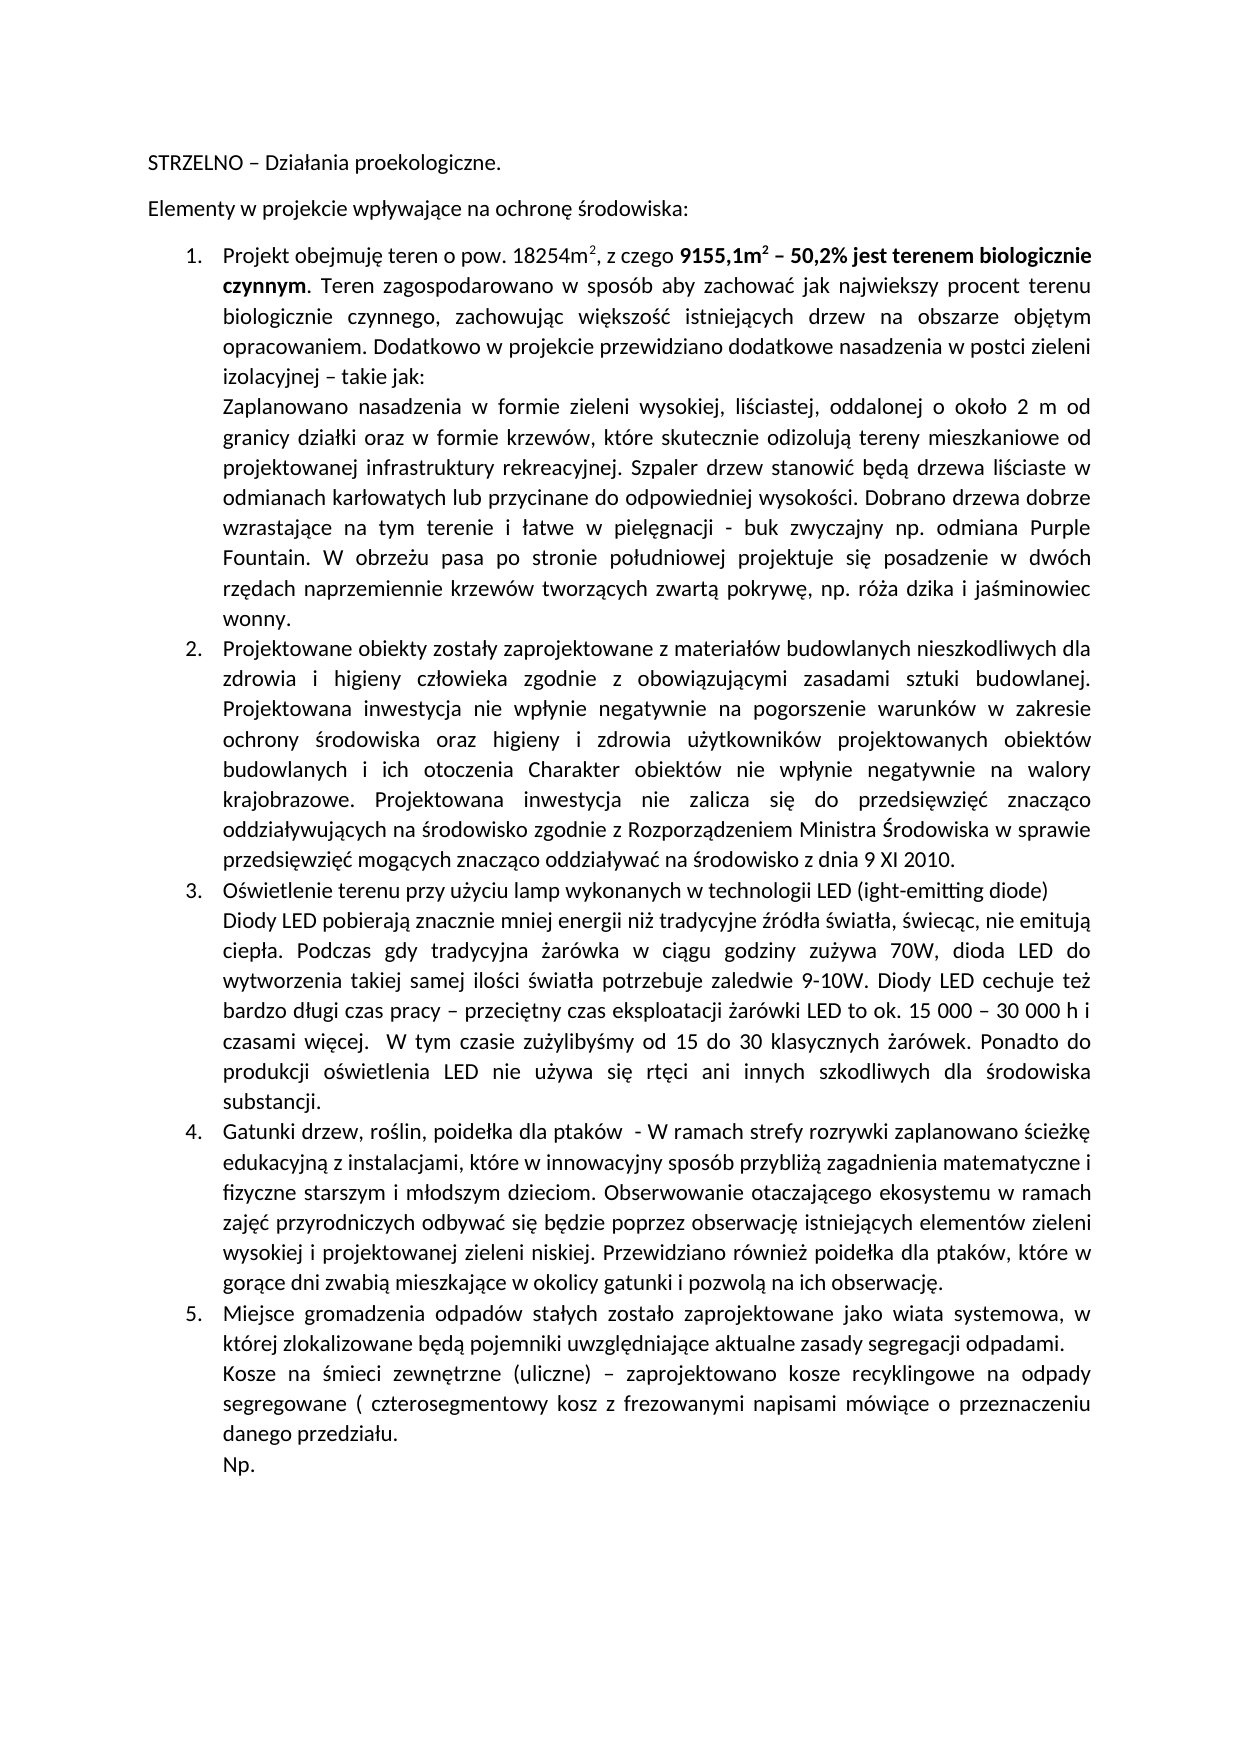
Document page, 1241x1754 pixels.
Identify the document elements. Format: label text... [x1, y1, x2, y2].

list Miejsce gromadzenia odpadów stałych zostało zaprojektowane jako wiata systemowa, w której zlokalizowane będą pojemniki uwzględniające aktualne zasady segregacji odpadami. [185, 1299, 1093, 1357]
list Zaplanowano nasadzenia w formie zieleni wysokiej, liściastej, oddalonej o około 2 m od granicy działki oraz w formie krzewów, które skutecznie odizolują tereny mieszkaniowe od projektowanej infrastruktury rekreacyjnej. Szpaler drzew stanowić będą drzewa liściaste w odmianach karłowatych lub przycinane do odpowiedniej wysokości. Dobrano drzewa dobrze wzrastające na tym terenie i łatwe w pielęgnacji - buk zwyczajny np. odmiana Purple Fountain. W obrzeżu pasa po stronie południowej projektuje się posadzenie w dwóch rzędach naprzemiennie krzewów tworzących zwartą pokrywę, np. róża dzika i jaśminowiec wonny. [223, 392, 1093, 632]
text Elementy w projekcie wpływające na ochronę środowiska: [148, 194, 1093, 222]
text STRZELNO – Działania proekologiczne. [148, 148, 1093, 176]
list Projektowane obiekty zostały zaprojektowane z materiałów budowlanych nieszkodliwych dla zdrowia i higieny człowieka zgodnie z obowiązującymi zasadami sztuki budowlanej. Projektowana inwestycja nie wpłynie negatywnie na pogorszenie warunków w zakresie ochrony środowiska oraz higieny i zdrowia użytkowników projektowanych obiektów budowlanych i ich otoczenia Charakter obiektów nie wpłynie negatywnie na walory krajobrazowe. Projektowana inwestycja nie zalicza się do przedsięwzięć znacząco oddziaływujących na środowisko zgodnie z Rozporządzeniem Ministra Środowiska w sprawie przedsięwzięć mogących znacząco oddziaływać na środowisko z dnia 9 XI 2010. [185, 634, 1093, 873]
list Kosze na śmieci zewnętrzne (uliczne) – zaprojektowano kosze recyklingowe na odpady segregowane ( czterosegmentowy kosz z frezowanymi napisami mówiące o przeznaczeniu danego przedziału. [223, 1359, 1093, 1447]
list Np. [223, 1450, 1093, 1478]
list Projekt obejmuję teren o pow. 18254m2, z czego 9155,1m2 – 50,2% jest terenem biologicznie czynnym. Teren zagospodarowano w sposób aby zachować jak najwiekszy procent terenu biologicznie czynnego, zachowując większość istniejących drzew na obszarze objętym opracowaniem. Dodatkowo w projekcie przewidziano dodatkowe nasadzenia w postci zieleni izolacyjnej – takie jak: [185, 241, 1093, 390]
list Diody LED pobierają znacznie mniej energii niż tradycyjne źródła światła, świecąc, nie emitują ciepła. Podczas gdy tradycyjna żarówka w ciągu godziny zużywa 70W, dioda LED do wytworzenia takiej samej ilości światła potrzebuje zaledwie 9-10W. Diody LED cechuje też bardzo długi czas pracy – przeciętny czas eksploatacji żarówki LED to ok. 15 000 – 30 000 h i czasami więcej. W tym czasie zużylibyśmy od 15 do 30 klasycznych żarówek. Ponadto do produkcji oświetlenia LED nie używa się rtęci ani innych szkodliwych dla środowiska substancji. [223, 906, 1093, 1115]
list Gatunki drzew, roślin, poidełka dla ptaków - W ramach strefy rozrywki zaplanowano ścieżkę edukacyjną z instalacjami, które w innowacyjny sposób przybliżą zagadnienia matematyczne i fizyczne starszym i młodszym dzieciom. Obserwowanie otaczającego ekosystemu w ramach zajęć przyrodniczych odbywać się będzie poprzez obserwację istniejących elementów zieleni wysokiej i projektowanej zieleni niskiej. Przewidziano również poidełka dla ptaków, które w gorące dni zwabią mieszkające w okolicy gatunki i pozwolą na ich obserwację. [185, 1117, 1093, 1296]
list Oświetlenie terenu przy użyciu lamp wykonanych w technologii LED (ight-emitting diode) [185, 876, 1093, 904]
